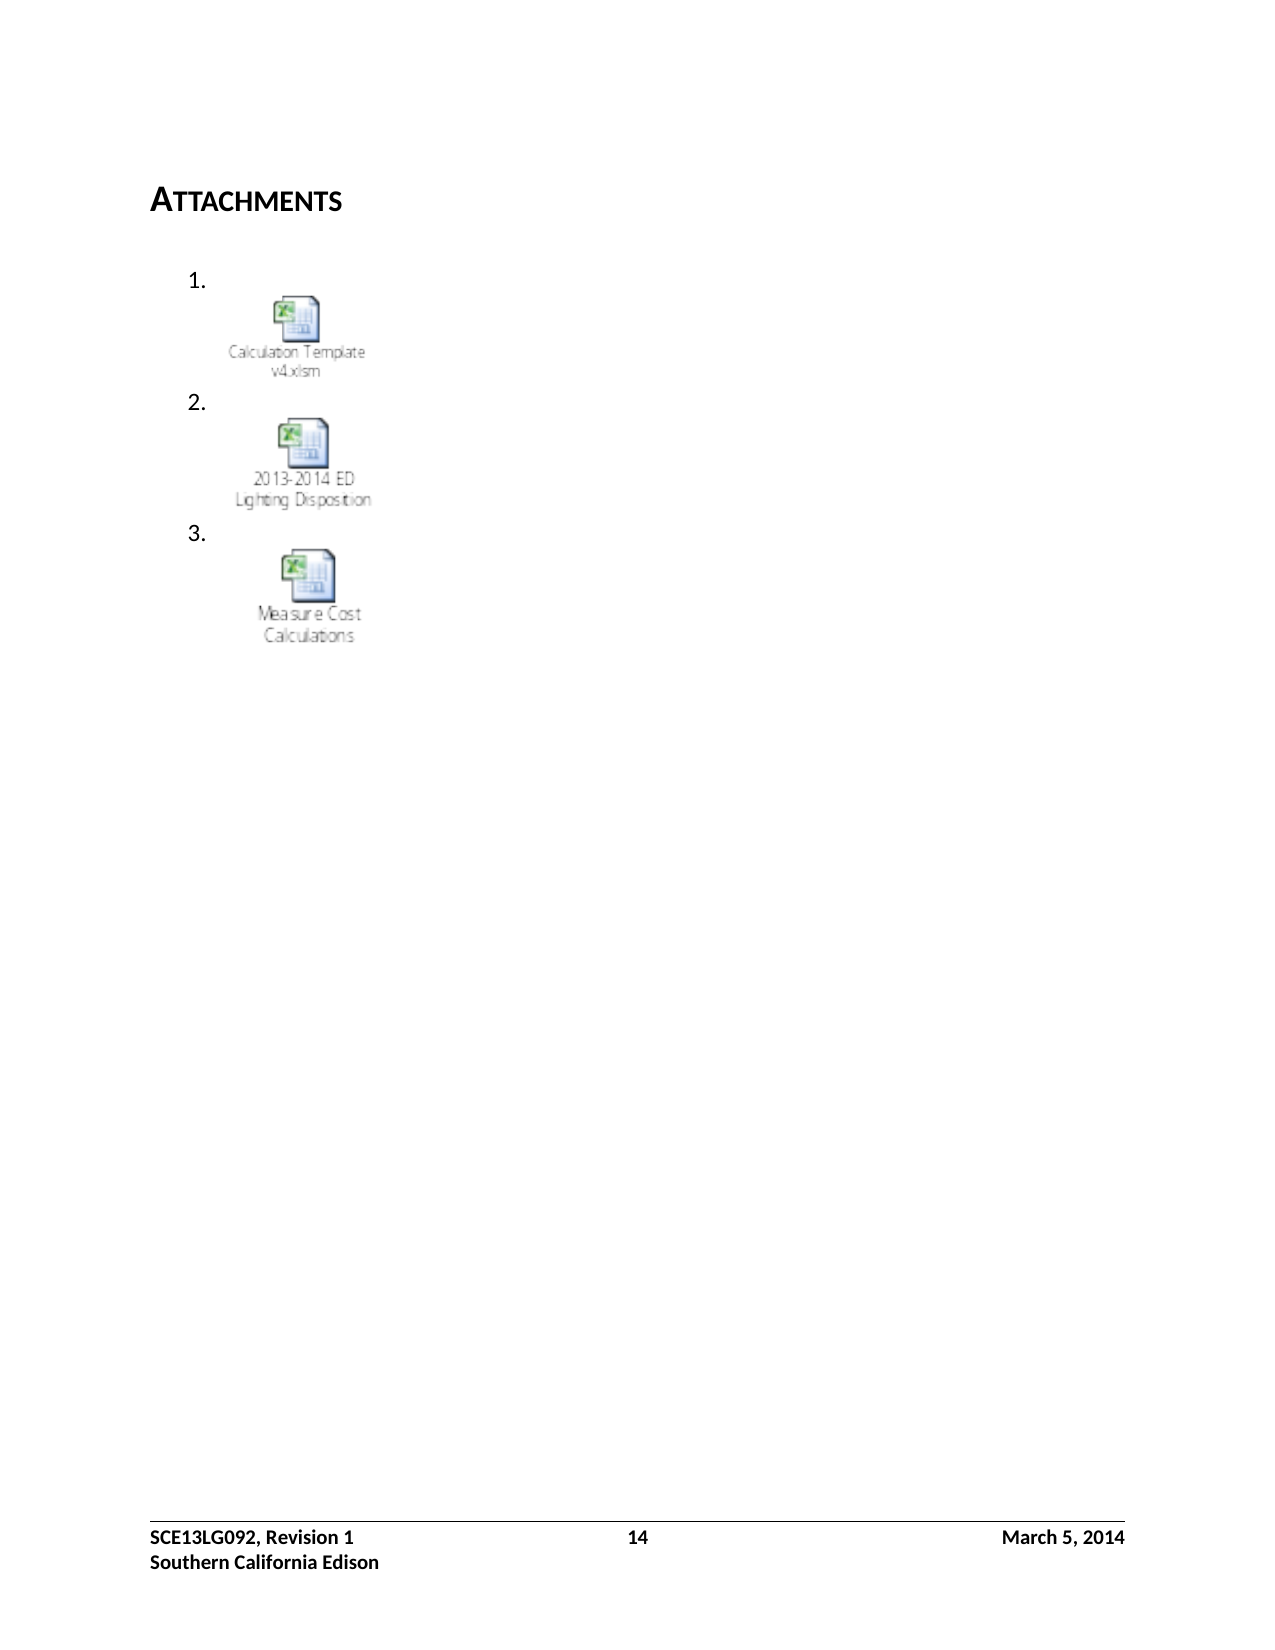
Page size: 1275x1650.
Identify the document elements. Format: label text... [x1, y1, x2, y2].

subtitle Attachments [150, 175, 1125, 221]
